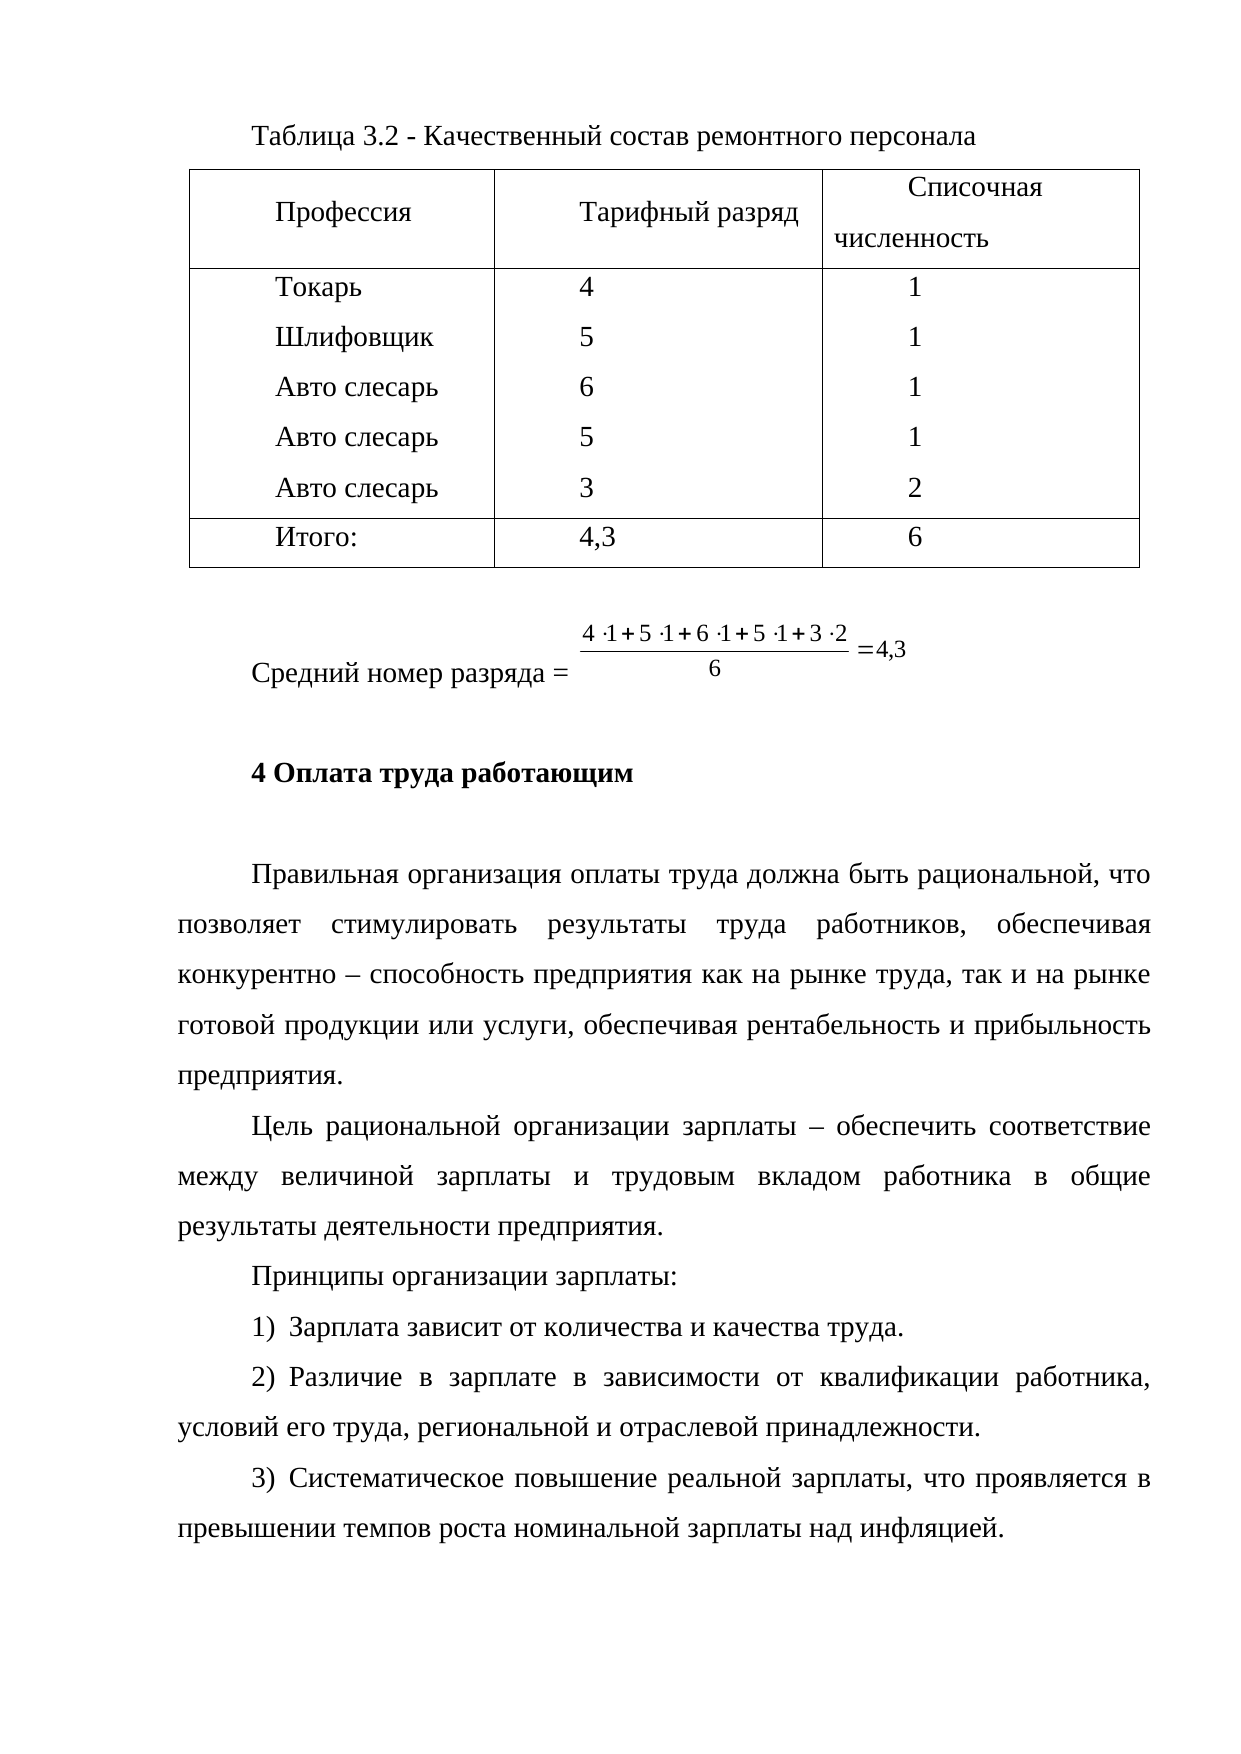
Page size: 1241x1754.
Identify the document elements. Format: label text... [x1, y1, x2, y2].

table_cell 4,3 [495, 519, 822, 567]
table_cell Итого: [190, 519, 494, 567]
table_cell Токарь Шлифовщик Авто слесарь Авто слесарь Авто слесарь [190, 269, 494, 518]
list Систематическое повышение реальной зарплаты, что проявляется в превышении темпов роста номинальной зарплаты над инфляцией. [177, 1460, 1152, 1544]
table_header Тарифный разряд [495, 170, 822, 268]
text Цель рациональной организации зарплаты – обеспечить соответствие между величиной зарплаты и трудовым вкладом работника в общие результаты деятельности предприятия. [177, 1108, 1152, 1242]
subtitle 4 Оплата труда работающим [177, 755, 1152, 789]
text Таблица 3.2 - Качественный состав ремонтного персонала [177, 118, 1152, 152]
list Различие в зарплате в зависимости от квалификации работника, условий его труда, региональной и отраслевой принадлежности. [177, 1359, 1152, 1443]
list Зарплата зависит от количества и качества труда. [177, 1309, 1152, 1342]
table_header Списочная численность [823, 170, 1139, 268]
table_cell 4 5 6 5 3 [495, 269, 822, 518]
table_header Профессия [190, 170, 494, 268]
text Правильная организация оплаты труда должна быть рациональной, что позволяет стимулировать результаты труда работников, обеспечивая конкурентно – способность предприятия как на рынке труда, так и на рынке готовой продукции или услуги, обеспечивая рентабельность и прибыльность предприятия. [177, 856, 1152, 1091]
table_cell 1 1 1 1 2 [823, 269, 1139, 518]
text Принципы организации зарплаты: [177, 1258, 1152, 1292]
table_cell 6 [823, 519, 1139, 567]
text Средний номер разряда = [177, 618, 1152, 688]
